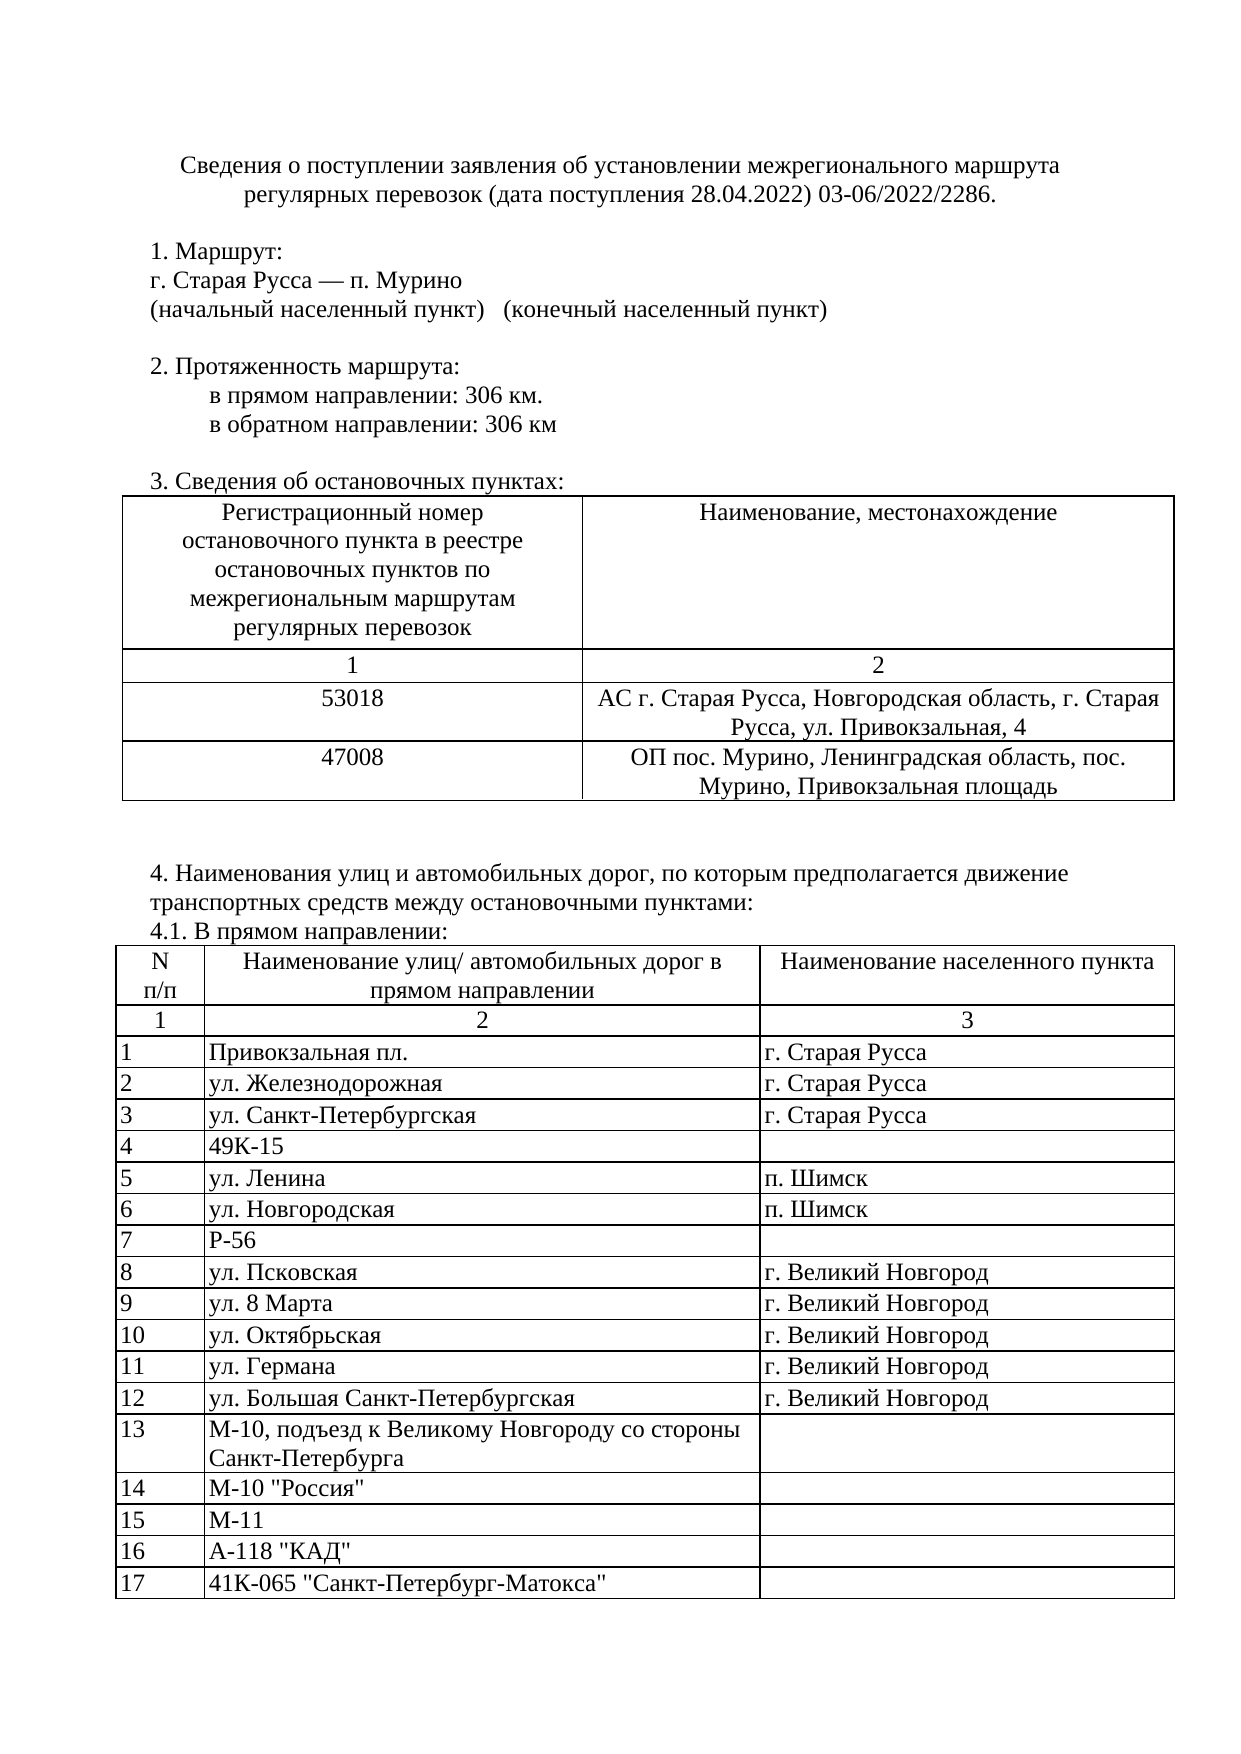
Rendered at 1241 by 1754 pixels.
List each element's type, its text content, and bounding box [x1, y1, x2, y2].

table_cell [761, 1473, 1174, 1503]
table_cell 4 [117, 1131, 204, 1161]
table_cell г. Великий Новгород [761, 1289, 1174, 1318]
table_cell 7 [117, 1226, 204, 1256]
table_cell г. Старая Русса [761, 1037, 1174, 1067]
table_cell ул. Санкт-Петербургская [205, 1100, 759, 1130]
table_cell ОП пос. Мурино, Ленинградская область, пос. Мурино, Привокзальная площадь [583, 742, 1173, 799]
text в прямом направлении: 306 км. [150, 380, 1090, 409]
table_cell М-11 [205, 1505, 759, 1535]
table_cell ул. Псковская [205, 1257, 759, 1287]
text г. Старая Русса — п. Мурино [150, 265, 1090, 294]
table_cell г. Великий Новгород [761, 1257, 1174, 1287]
table_cell [761, 1131, 1174, 1161]
table_cell 8 [117, 1257, 204, 1287]
table_cell п. Шимск [761, 1163, 1174, 1193]
table_cell 49К-15 [205, 1131, 759, 1161]
table_cell 2 [205, 1006, 759, 1035]
table_cell г. Старая Русса [761, 1068, 1174, 1098]
table_cell [761, 1415, 1174, 1472]
table_cell [761, 1505, 1174, 1535]
table_cell [761, 1226, 1174, 1256]
table_cell 16 [117, 1536, 204, 1566]
table_cell 1 [117, 1037, 204, 1067]
table_cell 2 [583, 650, 1173, 681]
table_cell АС г. Старая Русса, Новгородская область, г. Старая Русса, ул. Привокзальная, 4 [583, 683, 1173, 740]
table_cell 41К-065 "Санкт-Петербург-Матокса" [205, 1568, 759, 1598]
table_cell [761, 1536, 1174, 1566]
table_cell ул. 8 Марта [205, 1289, 759, 1318]
table_cell 14 [117, 1473, 204, 1503]
table_cell 53018 [123, 683, 582, 740]
table_cell М-10 "Россия" [205, 1473, 759, 1503]
table_header Наименование, местонахождение [583, 497, 1173, 648]
table_cell 9 [117, 1289, 204, 1318]
table_cell 1 [123, 650, 582, 681]
text Сведения о поступлении заявления об установлении межрегионального маршрута регулярных перевозок (дата поступления 28.04.2022) 03-06/2022/2286. [150, 150, 1090, 207]
table_cell ул. Железнодорожная [205, 1068, 759, 1098]
text 1. Маршрут: [150, 236, 1090, 265]
table_cell 13 [117, 1415, 204, 1472]
table_cell 2 [117, 1068, 204, 1098]
table_header Регистрационный номер остановочного пункта в реестре остановочных пунктов по межрегиональным маршрутам регулярных перевозок [123, 497, 582, 648]
table_cell 17 [117, 1568, 204, 1598]
table_cell 3 [761, 1006, 1174, 1035]
table_cell 10 [117, 1320, 204, 1350]
table_cell М-10, подъезд к Великому Новгороду со стороны Санкт-Петербурга [205, 1415, 759, 1472]
table_cell 11 [117, 1352, 204, 1381]
text 4.1. В прямом направлении: [150, 916, 1090, 945]
table_header N п/п [117, 946, 204, 1004]
table_cell ул. Ленина [205, 1163, 759, 1193]
table_cell 1 [117, 1006, 204, 1035]
table_cell 5 [117, 1163, 204, 1193]
text 4. Наименования улиц и автомобильных дорог, по которым предполагается движение транспортных средств между остановочными пунктами: [150, 858, 1090, 916]
table_cell Привокзальная пл. [205, 1037, 759, 1067]
table_cell ул. Большая Санкт-Петербургская [205, 1383, 759, 1413]
table_cell 15 [117, 1505, 204, 1535]
table_cell п. Шимск [761, 1194, 1174, 1224]
text 2. Протяженность маршрута: [150, 351, 1090, 380]
table_header Наименование населенного пункта [761, 946, 1174, 1004]
table_cell г. Великий Новгород [761, 1383, 1174, 1413]
table_cell 6 [117, 1194, 204, 1224]
table_cell ул. Германа [205, 1352, 759, 1381]
table_header Наименование улиц/ автомобильных дорог в прямом направлении [205, 946, 759, 1004]
table_cell 12 [117, 1383, 204, 1413]
table_cell ул. Новгородская [205, 1194, 759, 1224]
table_cell Р-56 [205, 1226, 759, 1256]
table_cell г. Великий Новгород [761, 1352, 1174, 1381]
text в обратном направлении: 306 км [150, 409, 1090, 437]
table_cell ул. Октябрьская [205, 1320, 759, 1350]
text 3. Сведения об остановочных пунктах: [150, 466, 1090, 495]
table_cell г. Великий Новгород [761, 1320, 1174, 1350]
table_cell г. Старая Русса [761, 1100, 1174, 1130]
table_cell 47008 [123, 742, 582, 799]
text (начальный населенный пункт) (конечный населенный пункт) [150, 294, 1090, 322]
table_cell 3 [117, 1100, 204, 1130]
table_cell А-118 "КАД" [205, 1536, 759, 1566]
table_cell [761, 1568, 1174, 1598]
